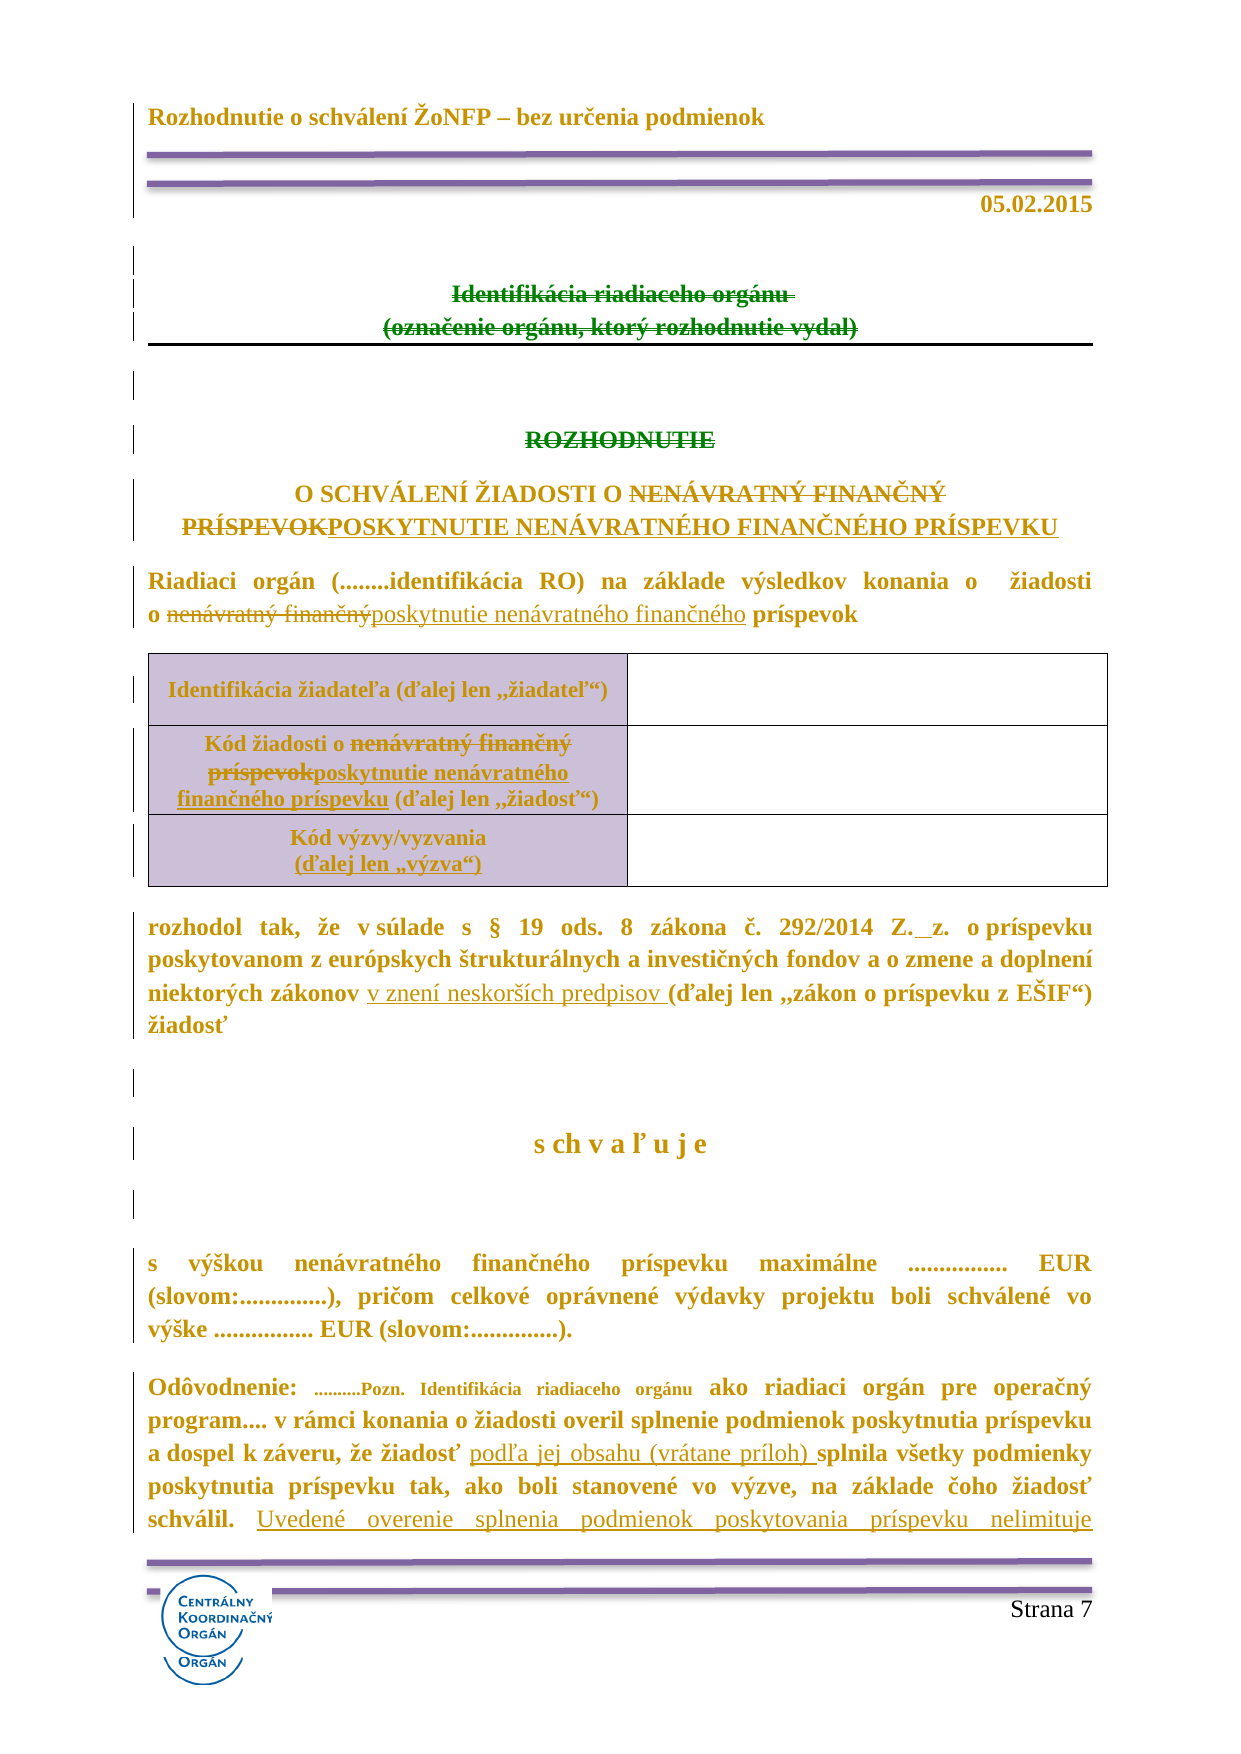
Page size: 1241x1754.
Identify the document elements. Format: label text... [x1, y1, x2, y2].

text s ch v a ľ u j e [148, 1127, 1093, 1160]
text s výškou nenávratného finančného príspevku maximálne ................ EUR (slovom:..............), pričom celkové oprávnené výdavky projektu boli schválené vo výške ................ EUR (slovom:..............). [148, 1248, 1093, 1343]
text O SCHVÁLENÍ ŽIADOSTI O [148, 479, 1093, 541]
table_cell Kód výzvy/vyzvania [149, 815, 627, 886]
picture [159, 1573, 272, 1684]
table_header [628, 654, 1107, 725]
text rozhodol tak, že v súlade s § 19 ods. 8 zákona č. 292/2014 Z.z. o príspevku poskytovanom z európskych štrukturálnych a investičných fondov a o zmene a doplnení niektorých zákonov (ďalej len ,,zákon o príspevku z EŠIF“) žiadosť [148, 912, 1093, 1039]
table_cell Kód žiadosti o (ďalej len ,,žiadosť“) [149, 726, 627, 814]
table_cell [628, 815, 1107, 886]
table_header Identifikácia žiadateľa (ďalej len ,,žiadateľ“) [149, 654, 627, 725]
table_cell [628, 726, 1107, 814]
text Riadiaci orgán (........identifikácia RO) na základe výsledkov konania o žiadosti o príspevok [148, 566, 1093, 628]
